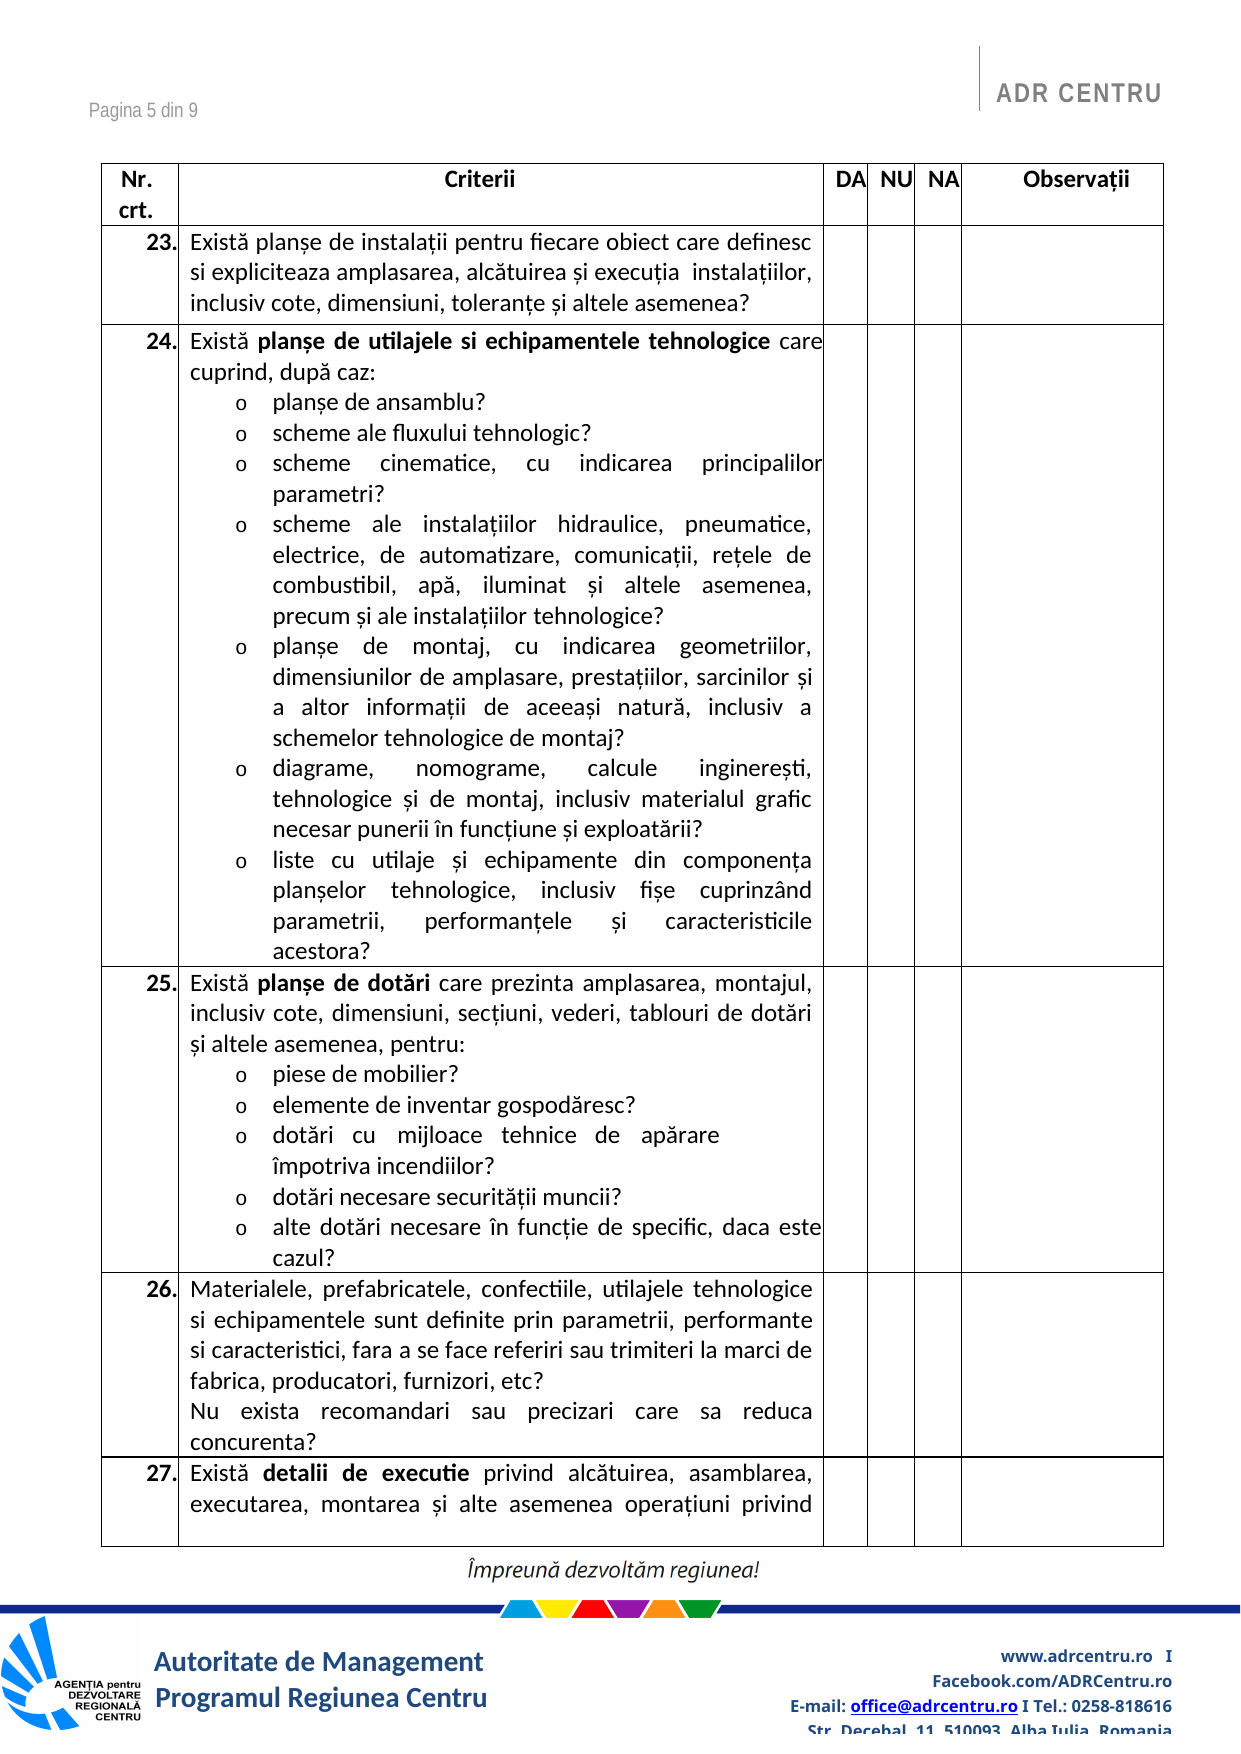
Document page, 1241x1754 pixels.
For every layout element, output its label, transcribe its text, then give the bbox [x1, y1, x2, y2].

table_cell [962, 1273, 1163, 1456]
table_cell [868, 1458, 914, 1546]
table_cell [824, 967, 867, 1272]
table_cell [102, 967, 178, 1272]
picture [454, 1556, 773, 1583]
table_cell [824, 226, 867, 324]
table_cell [824, 1273, 867, 1456]
table_cell [868, 967, 914, 1272]
table_header DA [824, 164, 867, 224]
table_cell Există planşe de dotări care prezinta amplasarea, montajul, inclusiv cote, dimensiuni, secţiuni, vederi, tablouri de dotări şi altele asemenea, pentru: piese de mobilier? elemente de inventar gospodăresc? dotări cu mijloace tehnice de apărare împotriva incendiilor? dotări necesare securității muncii? alte dotări necesare în funcție de specific, daca este cazul? [179, 967, 823, 1272]
table_header NA [915, 164, 961, 224]
table_cell Există planşe de instalaţii pentru fiecare obiect care definesc si expliciteaza amplasarea, alcătuirea şi execuţia instalaţiilor, inclusiv cote, dimensiuni, toleranţe şi altele asemenea? [179, 226, 823, 324]
table_cell [102, 226, 178, 324]
table_cell [962, 325, 1163, 966]
table_cell Materialele, prefabricatele, confectiile, utilajele tehnologice si echipamentele sunt definite prin parametrii, performante si caracteristici, fara a se face referiri sau trimiteri la marci de fabrica, producatori, furnizori, etc? Nu exista recomandari sau precizari care sa reduca concurenta? [179, 1273, 823, 1456]
table_cell [868, 226, 914, 324]
table_cell [868, 1273, 914, 1456]
table_header Observații [962, 164, 1163, 224]
table_header Criterii [179, 164, 823, 224]
table_cell [915, 226, 961, 324]
table_cell [915, 967, 961, 1272]
table_cell [824, 325, 867, 966]
table_header NU [868, 164, 914, 224]
table_cell [915, 1458, 961, 1546]
table_header Nr. crt. [102, 164, 178, 224]
picture [533, 1600, 1241, 1618]
table_cell [102, 1458, 178, 1546]
table_cell [962, 226, 1163, 324]
table_cell [868, 325, 914, 966]
table_cell [962, 1458, 1163, 1546]
table_cell [915, 1273, 961, 1456]
picture [0, 1600, 509, 1730]
table_cell [102, 325, 178, 966]
table_cell Există planșe de utilajele si echipamentele tehnologice care cuprind, după caz: planșe de ansamblu? scheme ale fluxului tehnologic? scheme cinematice, cu indicarea principalilor parametri? scheme ale instalațiilor hidraulice, pneumatice, electrice, de automatizare, comunicații, rețele de combustibil, apă, iluminat şi altele asemenea, precum şi ale instalațiilor tehnologice? planșe de montaj, cu indicarea geometriilor, dimensiunilor de amplasare, prestațiilor, sarcinilor şi a altor informații de aceeași natură, inclusiv a schemelor tehnologice de montaj? diagrame, nomograme, calcule inginerești, tehnologice şi de montaj, inclusiv materialul grafic necesar punerii în funcțiune şi exploatării? liste cu utilaje şi echipamente din componența planșelor tehnologice, inclusiv fişe cuprinzând parametrii, performanţele şi caracteristicile acestora? [179, 325, 823, 966]
table_cell [915, 325, 961, 966]
table_cell [962, 967, 1163, 1272]
table_cell [824, 1458, 867, 1546]
table_cell [102, 1273, 178, 1456]
